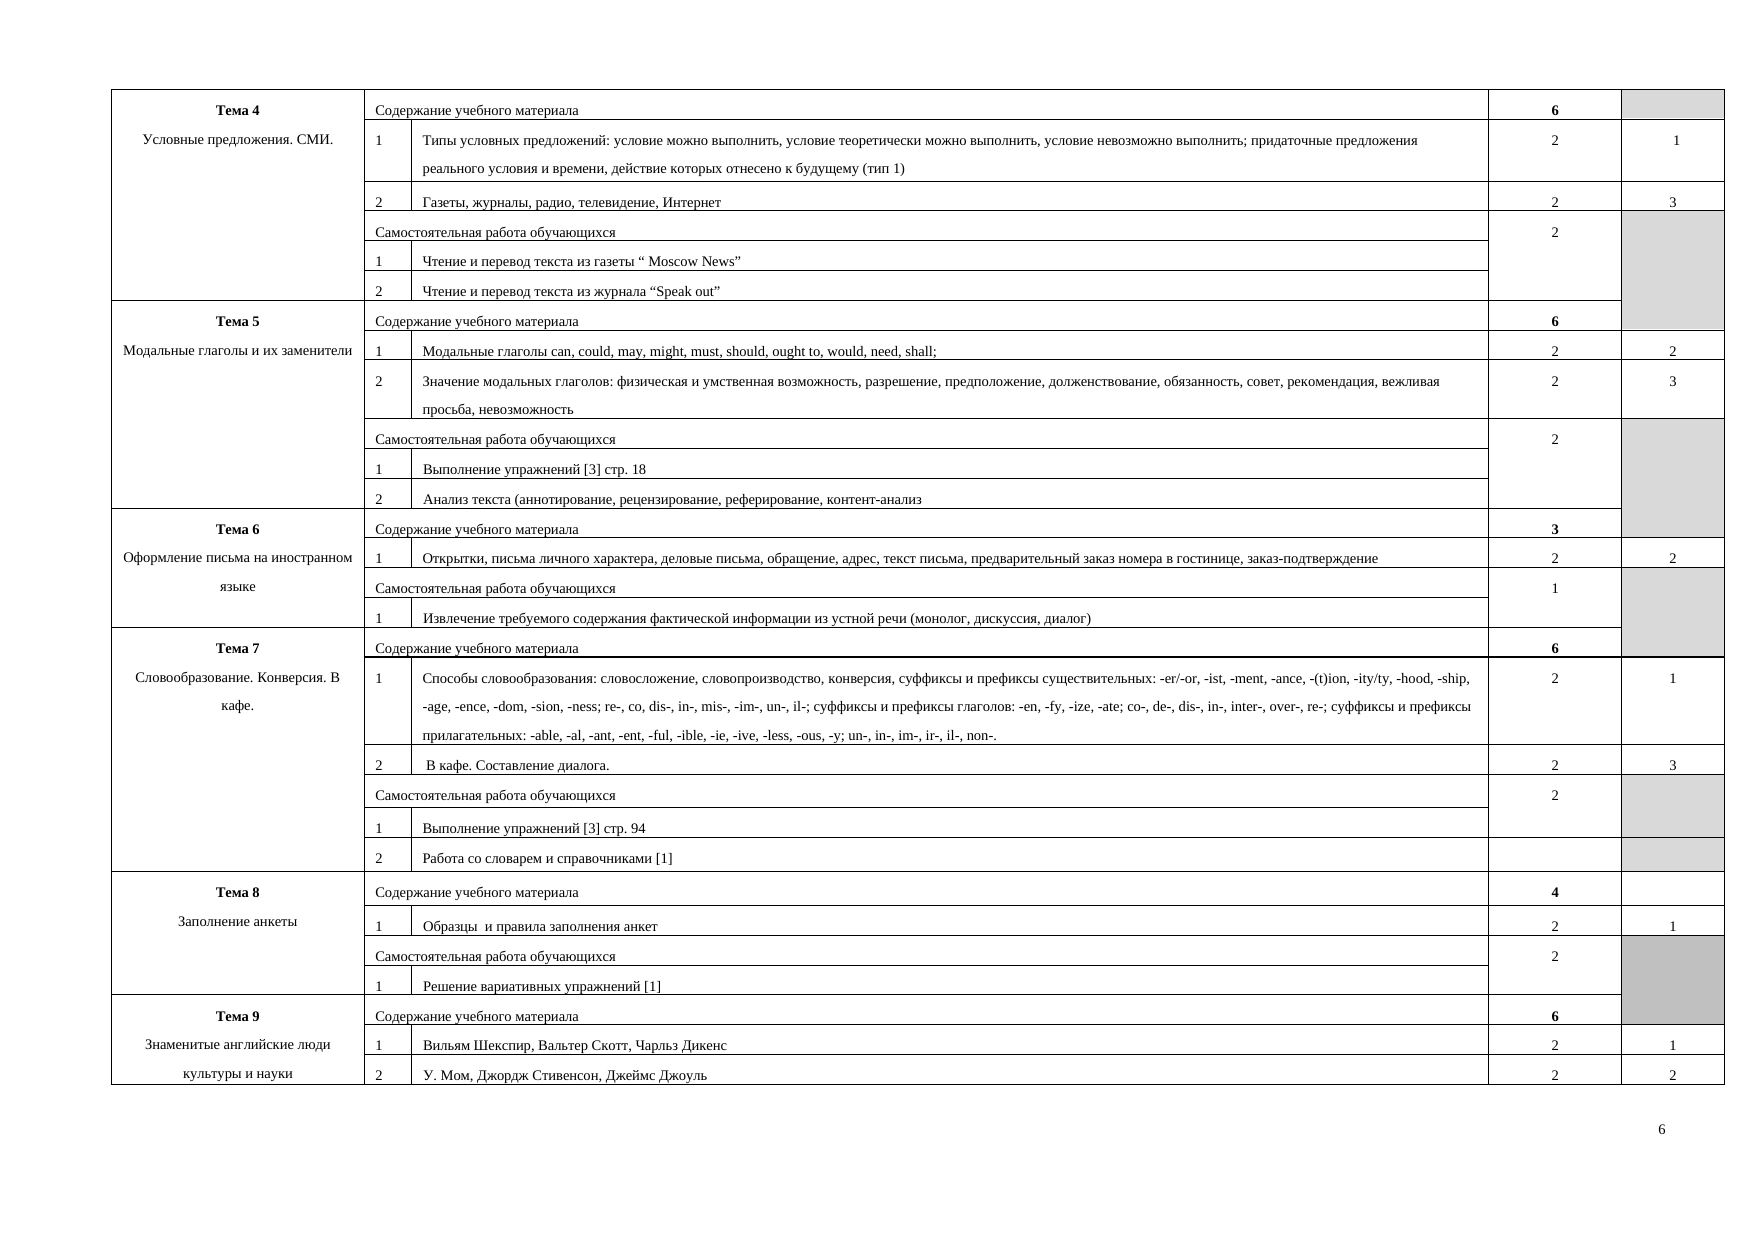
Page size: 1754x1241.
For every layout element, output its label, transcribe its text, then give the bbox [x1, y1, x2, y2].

table_cell 2 [1489, 211, 1621, 300]
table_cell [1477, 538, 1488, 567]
table_cell Содержание учебного материала [365, 90, 1488, 118]
table_cell [1622, 568, 1724, 656]
table_cell 4 [1489, 872, 1621, 905]
table_cell 6 [1489, 90, 1621, 118]
table_cell 6 [1489, 301, 1621, 329]
table_cell 1 [1622, 120, 1724, 181]
table_cell 2 [1489, 331, 1621, 359]
table_cell 2 [1489, 745, 1621, 773]
table_cell Самостоятельная работа обучающихся [365, 211, 1488, 240]
table_cell В кафе. Составление диалога. [412, 745, 1488, 773]
table_cell Выполнение упражнений [3] стр. 18 [412, 449, 1488, 478]
table_cell Выполнение упражнений [3] стр. 94 [412, 808, 1488, 837]
table_cell Чтение и перевод текста из журнала “Speak out” [412, 271, 1488, 300]
table_cell 1 [365, 1025, 411, 1054]
table_cell 2 [1489, 120, 1621, 181]
table_cell Тема 7 Словообразование. Конверсия. В кафе. [112, 628, 364, 871]
table_cell Самостоятельная работа обучающихся [365, 936, 1488, 964]
table_cell Анализ текста (аннотирование, рецензирование, реферирование, контент-анализ [412, 479, 1488, 507]
table_cell 6 [1489, 995, 1621, 1024]
table_cell Образцы и правила заполнения анкет [412, 906, 1488, 935]
table_cell 1 [1489, 568, 1621, 627]
table_cell Тема 9 Знаменитые английские люди культуры и науки [112, 995, 364, 1084]
table_cell Содержание учебного материала [365, 995, 1488, 1024]
table_cell 2 [365, 182, 411, 210]
table_cell Способы словообразования: словосложение, словопроизводство, конверсия, суффиксы и префиксы существительных: -er/-or, -ist, -ment, -ance, -(t)ion, -ity/ty, -hood, -ship, -age, -ence, -dom, -sion, -ness; re-, co, dis-, in-, mis-, -im-, un-, il-; суффиксы и префиксы глаголов: -en, -fy, -ize, -ate; co-, de-, dis-, in-, inter-, over-, re-; суффиксы и префиксы прилагательных: -able, -al, -ant, -ent, -ful, -ible, -ie, -ive, -less, -ous, -y; un-, in-, im-, ir-, il-, non-. [412, 658, 1488, 744]
table_cell 2 [1622, 1055, 1724, 1084]
table_cell 2 [365, 838, 411, 871]
table_cell 3 [1622, 182, 1724, 210]
table_cell 2 [1622, 331, 1724, 359]
table_cell Содержание учебного материала [365, 509, 1488, 537]
table_cell 2 [365, 479, 411, 507]
table_cell Тема 5 Модальные глаголы и их заменители [112, 301, 364, 507]
table_cell Самостоятельная работа обучающихся [365, 775, 1488, 807]
table_cell Типы условных предложений: условие можно выполнить, условие теоретически можно выполнить, условие невозможно выполнить; придаточные предложения реального условия и времени, действие которых отнесено к будущему (тип 1) [412, 120, 1488, 181]
table_cell 1 [1622, 906, 1724, 935]
table_cell 1 [365, 658, 411, 744]
table_cell 1 [1622, 658, 1724, 744]
table_cell 1 [365, 906, 411, 935]
table_cell 1 [365, 966, 411, 994]
table_cell Модальные глаголы can, could, may, might, must, should, ought to, would, need, shall; [412, 331, 1488, 359]
table_cell 2 [1489, 360, 1621, 418]
table_cell 1 [365, 120, 411, 181]
table_cell 2 [365, 271, 411, 300]
table_cell [1622, 936, 1724, 1024]
table_cell [1622, 211, 1724, 329]
table_cell [1489, 838, 1621, 871]
table_cell 1 [365, 449, 411, 478]
table_cell 2 [365, 745, 411, 773]
table_cell [1622, 775, 1724, 837]
table_cell Решение вариативных упражнений [1] [412, 966, 1488, 994]
table_cell Значение модальных глаголов: физическая и умственная возможность, разрешение, предположение, долженствование, обязанность, совет, рекомендация, вежливая просьба, невозможность [412, 360, 1488, 418]
table_cell 3 [1489, 509, 1621, 537]
table_cell Содержание учебного материала [365, 628, 1488, 656]
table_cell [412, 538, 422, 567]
table_cell 2 [1489, 775, 1621, 837]
table_cell 2 [1489, 936, 1621, 994]
table_cell 3 [1622, 745, 1724, 773]
table_cell Вильям Шекспир, Вальтер Скотт, Чарльз Дикенс [412, 1025, 1488, 1054]
table_cell Самостоятельная работа обучающихся [365, 568, 1488, 597]
table_cell 1 [1622, 1025, 1724, 1054]
table_cell Чтение и перевод текста из газеты “ Moscow News” [412, 241, 1488, 270]
table_cell [1622, 838, 1724, 871]
table_cell Работа со словарем и справочниками [1] [412, 838, 1488, 871]
table_cell 3 [1622, 360, 1724, 418]
table_cell 6 [1489, 628, 1621, 656]
table_cell 2 [1489, 906, 1621, 935]
table_cell 2 [1489, 538, 1621, 567]
table_cell Самостоятельная работа обучающихся [365, 419, 1488, 448]
table_cell [1622, 872, 1724, 905]
table_cell Тема 8 Заполнение анкеты [112, 872, 364, 994]
table_cell У. Мом, Джордж Стивенсон, Джеймс Джоуль [412, 1055, 1488, 1084]
table_cell 2 [365, 1055, 411, 1084]
table_cell 1 [365, 598, 411, 627]
table_cell Газеты, журналы, радио, телевидение, Интернет [412, 182, 1488, 210]
table_cell 1 [365, 241, 411, 270]
table_cell 2 [1489, 1055, 1621, 1084]
table_cell 2 [1489, 658, 1621, 744]
table_cell 2 [1489, 182, 1621, 210]
table_cell 2 [1489, 1025, 1621, 1054]
table_cell 1 [365, 808, 411, 837]
table_cell Тема 6 Оформление письма на иностранном языке [112, 509, 364, 627]
table_cell Извлечение требуемого содержания фактической информации из устной речи (монолог, дискуссия, диалог) [412, 598, 1488, 627]
table_cell 2 [1622, 538, 1724, 567]
table_cell 1 [365, 331, 411, 359]
table_cell Тема 4 Условные предложения. СМИ. [112, 90, 364, 300]
table_cell Содержание учебного материала [365, 301, 1488, 329]
table_cell Содержание учебного материала [365, 872, 1488, 905]
table_cell [1622, 419, 1724, 537]
table_cell 2 [1489, 419, 1621, 507]
table_cell 2 [365, 360, 411, 418]
